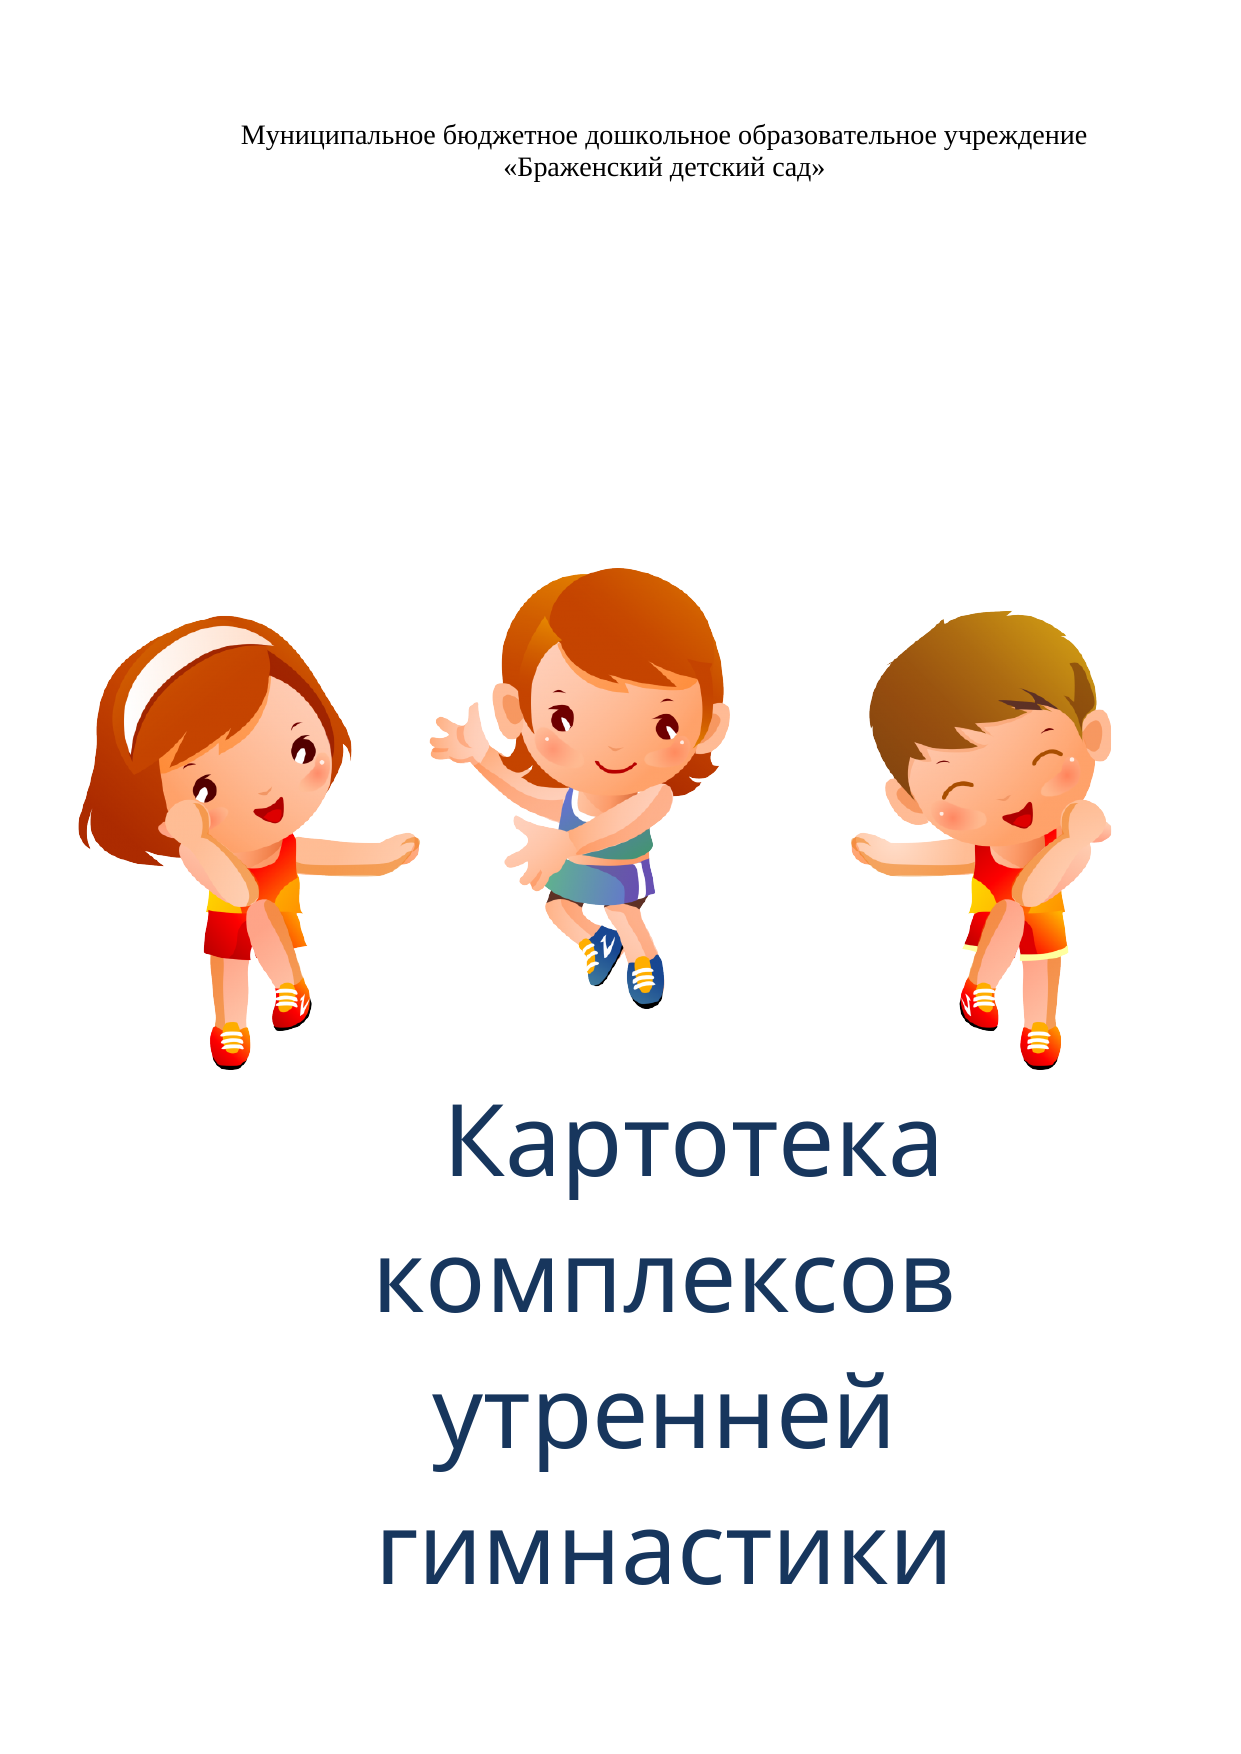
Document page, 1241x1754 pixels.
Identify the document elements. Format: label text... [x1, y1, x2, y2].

text Муниципальное бюджетное дошкольное образовательное учреждение [177, 118, 1152, 151]
picture [78, 568, 1112, 1070]
text «Браженский детский сад» [177, 151, 1152, 183]
